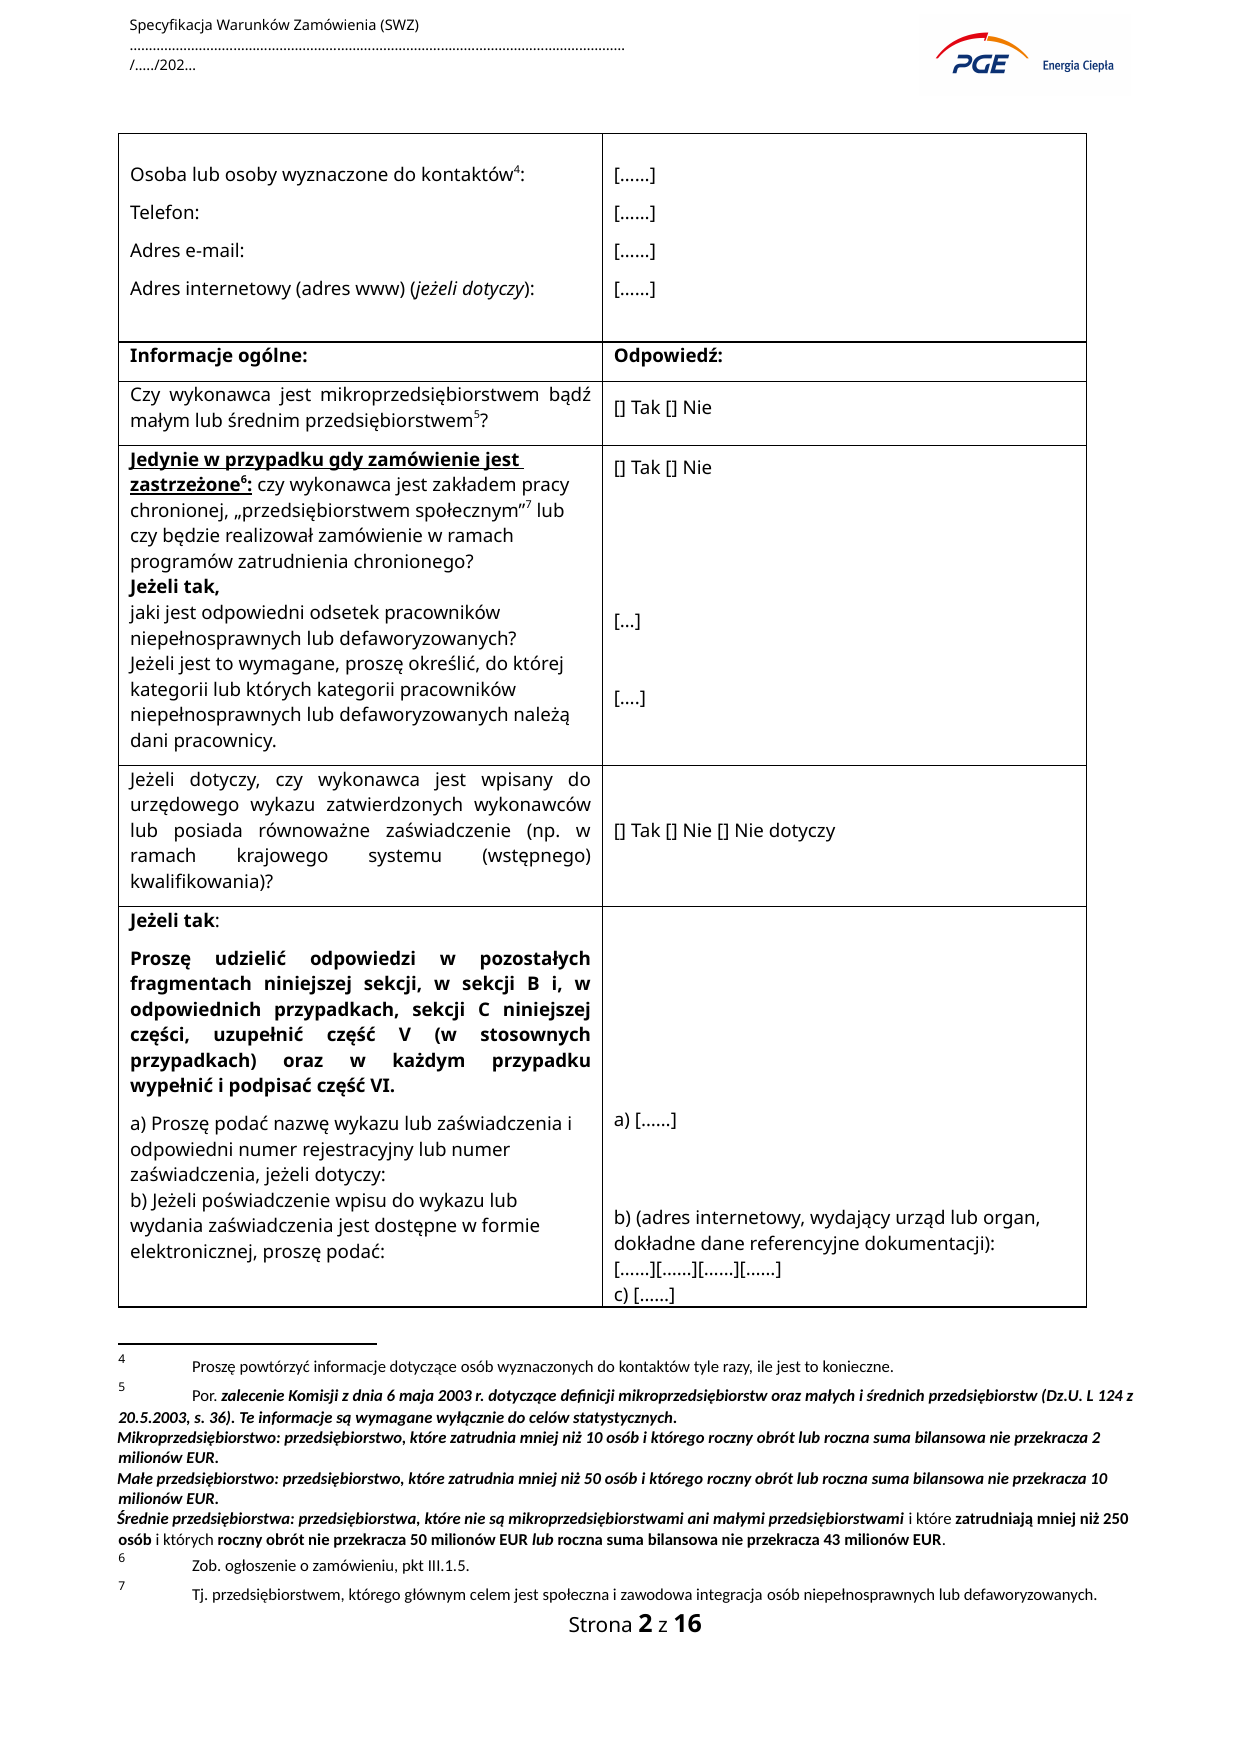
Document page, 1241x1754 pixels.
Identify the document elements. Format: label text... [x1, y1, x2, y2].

table_cell [] Tak [] Nie […] [….] [603, 446, 1086, 765]
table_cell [119, 907, 602, 1306]
table_cell Informacje ogólne: [119, 343, 602, 381]
table_cell Odpowiedź: [603, 343, 1086, 381]
table_cell [] Tak [] Nie [] Nie dotyczy [603, 766, 1086, 906]
table_cell [……] [……] [……] [……] [603, 134, 1086, 341]
table_cell Jeżeli dotyczy, czy wykonawca jest wpisany do urzędowego wykazu zatwierdzonych wykonawców lub posiada równoważne zaświadczenie (np. w ramach krajowego systemu (wstępnego) kwalifikowania)? [119, 766, 602, 906]
table_cell Osoba lub osoby wyznaczone do kontaktów: Telefon: Adres e-mail: Adres internetowy (adres www) (jeżeli dotyczy): [119, 134, 602, 341]
table_cell Jedynie w przypadku gdy zamówienie jest zastrzeżone: czy wykonawca jest zakładem pracy chronionej, „przedsiębiorstwem społecznym” lub czy będzie realizował zamówienie w ramach programów zatrudnienia chronionego? Jeżeli tak, jaki jest odpowiedni odsetek pracowników niepełnosprawnych lub defaworyzowanych? Jeżeli jest to wymagane, proszę określić, do której kategorii lub których kategorii pracowników niepełnosprawnych lub defaworyzowanych należą dani pracownicy. [119, 446, 602, 765]
table_cell Czy wykonawca jest mikroprzedsiębiorstwem bądź małym lub średnim przedsiębiorstwem? [119, 382, 602, 445]
picture [918, 14, 1131, 96]
table_cell [] Tak [] Nie [603, 382, 1086, 445]
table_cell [603, 907, 1086, 1306]
